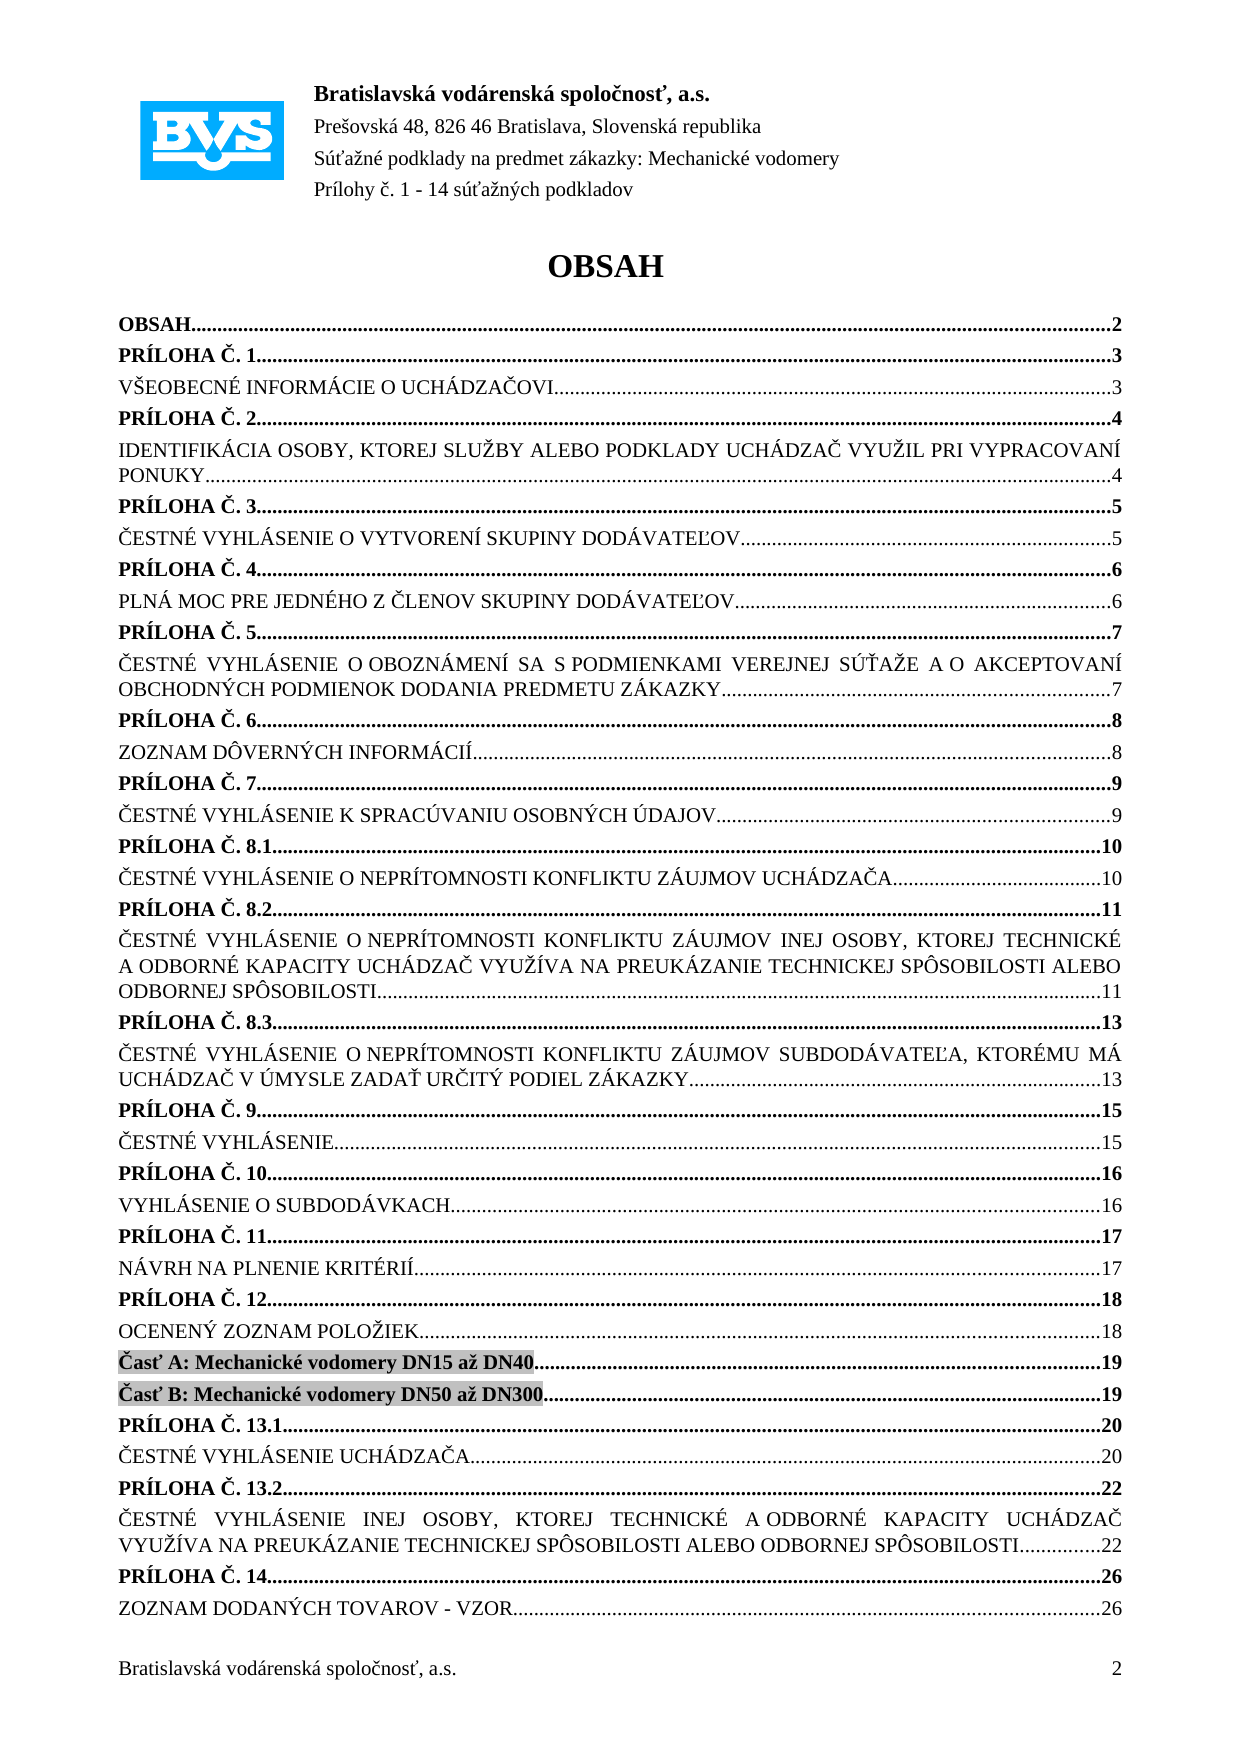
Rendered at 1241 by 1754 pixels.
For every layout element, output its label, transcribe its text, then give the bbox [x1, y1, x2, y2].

text ČESTNÉ VYHLÁSENIE O NEPRÍTOMNOSTI KONFLIKTU ZÁUJMOV UCHÁDZAČA 10 [118, 865, 1122, 889]
text PRÍLOHA Č. 2 4 [118, 406, 1122, 430]
text PRÍLOHA Č. 13.2 22 [118, 1476, 1122, 1500]
text ČESTNÉ VYHLÁSENIE O NEPRÍTOMNOSTI KONFLIKTU ZÁUJMOV INEJ OSOBY, KTOREJ TECHNICKÉ A ODBORNÉ KAPACITY UCHÁDZAČ VYUŽÍVA NA PREUKÁZANIE TECHNICKEJ SPÔSOBILOSTI ALEBO ODBORNEJ SPÔSOBILOSTI 11 [118, 928, 1122, 1003]
text PRÍLOHA Č. 1 3 [118, 343, 1122, 367]
text PRÍLOHA Č. 5 7 [118, 620, 1122, 644]
text PRÍLOHA Č. 12 18 [118, 1287, 1122, 1311]
text ČESTNÉ VYHLÁSENIE K SPRACÚVANIU OSOBNÝCH ÚDAJOV 9 [118, 802, 1122, 827]
text Časť A: Mechanické vodomery DN15 až DN40 19 [534, 1350, 1122, 1374]
text VŠEOBECNÉ INFORMÁCIE O UCHÁDZAČOVI 3 [118, 374, 1122, 399]
text ČESTNÉ VYHLÁSENIE O VYTVORENÍ SKUPINY DODÁVATEĽOV 5 [118, 526, 1122, 550]
text PLNÁ MOC PRE JEDNÉHO Z ČLENOV SKUPINY DODÁVATEĽOV 6 [118, 588, 1122, 613]
text PRÍLOHA Č. 7 9 [118, 771, 1122, 795]
text ČESTNÉ VYHLÁSENIE O OBOZNÁMENÍ SA S PODMIENKAMI VEREJNEJ SÚŤAŽE A O AKCEPTOVANÍ OBCHODNÝCH PODMIENOK DODANIA PREDMETU ZÁKAZKY 7 [118, 651, 1122, 701]
text ČESTNÉ VYHLÁSENIE O NEPRÍTOMNOSTI KONFLIKTU ZÁUJMOV SUBDODÁVATEĽA, KTORÉMU MÁ UCHÁDZAČ V ÚMYSLE ZADAŤ URČITÝ PODIEL ZÁKAZKY 13 [118, 1042, 1122, 1091]
text Časť B: Mechanické vodomery DN50 až DN300 19 [543, 1381, 1122, 1406]
text IDENTIFIKÁCIA OSOBY, KTOREJ SLUŽBY ALEBO PODKLADY UCHÁDZAČ VYUŽIL PRI VYPRACOVANÍ PONUKY 4 [118, 437, 1122, 487]
text NÁVRH NA PLNENIE KRITÉRIÍ 17 [118, 1256, 1122, 1280]
text PRÍLOHA Č. 3 5 [118, 494, 1122, 518]
text VYHLÁSENIE O SUBDODÁVKACH 16 [118, 1193, 1122, 1217]
text PRÍLOHA Č. 8.3 13 [118, 1010, 1122, 1034]
text PRÍLOHA Č. 8.1 10 [118, 834, 1122, 858]
text PRÍLOHA Č. 14 26 [118, 1564, 1122, 1588]
text OBSAH 2 [118, 312, 1122, 336]
text PRÍLOHA Č. 13.1 20 [118, 1413, 1122, 1437]
text PRÍLOHA Č. 10 16 [118, 1161, 1122, 1185]
text OCENENÝ ZOZNAM POLOŽIEK 18 [118, 1318, 1122, 1343]
text ČESTNÉ VYHLÁSENIE UCHÁDZAČA 20 [118, 1444, 1122, 1468]
text ZOZNAM DÔVERNÝCH INFORMÁCIÍ 8 [118, 739, 1122, 764]
text PRÍLOHA Č. 6 8 [118, 708, 1122, 732]
text PRÍLOHA Č. 11 17 [118, 1224, 1122, 1248]
text ČESTNÉ VYHLÁSENIE 15 [118, 1130, 1122, 1154]
text ZOZNAM DODANÝCH TOVAROV - VZOR 26 [118, 1595, 1122, 1619]
text PRÍLOHA Č. 4 6 [118, 557, 1122, 581]
text ČESTNÉ VYHLÁSENIE INEJ OSOBY, KTOREJ TECHNICKÉ A ODBORNÉ KAPACITY UCHÁDZAČ VYUŽÍVA NA PREUKÁZANIE TECHNICKEJ SPÔSOBILOSTI ALEBO ODBORNEJ SPÔSOBILOSTI 22 [118, 1507, 1122, 1557]
text PRÍLOHA Č. 9 15 [118, 1098, 1122, 1122]
text PRÍLOHA Č. 8.2 11 [118, 897, 1122, 921]
subtitle OBSAH [118, 246, 1122, 285]
